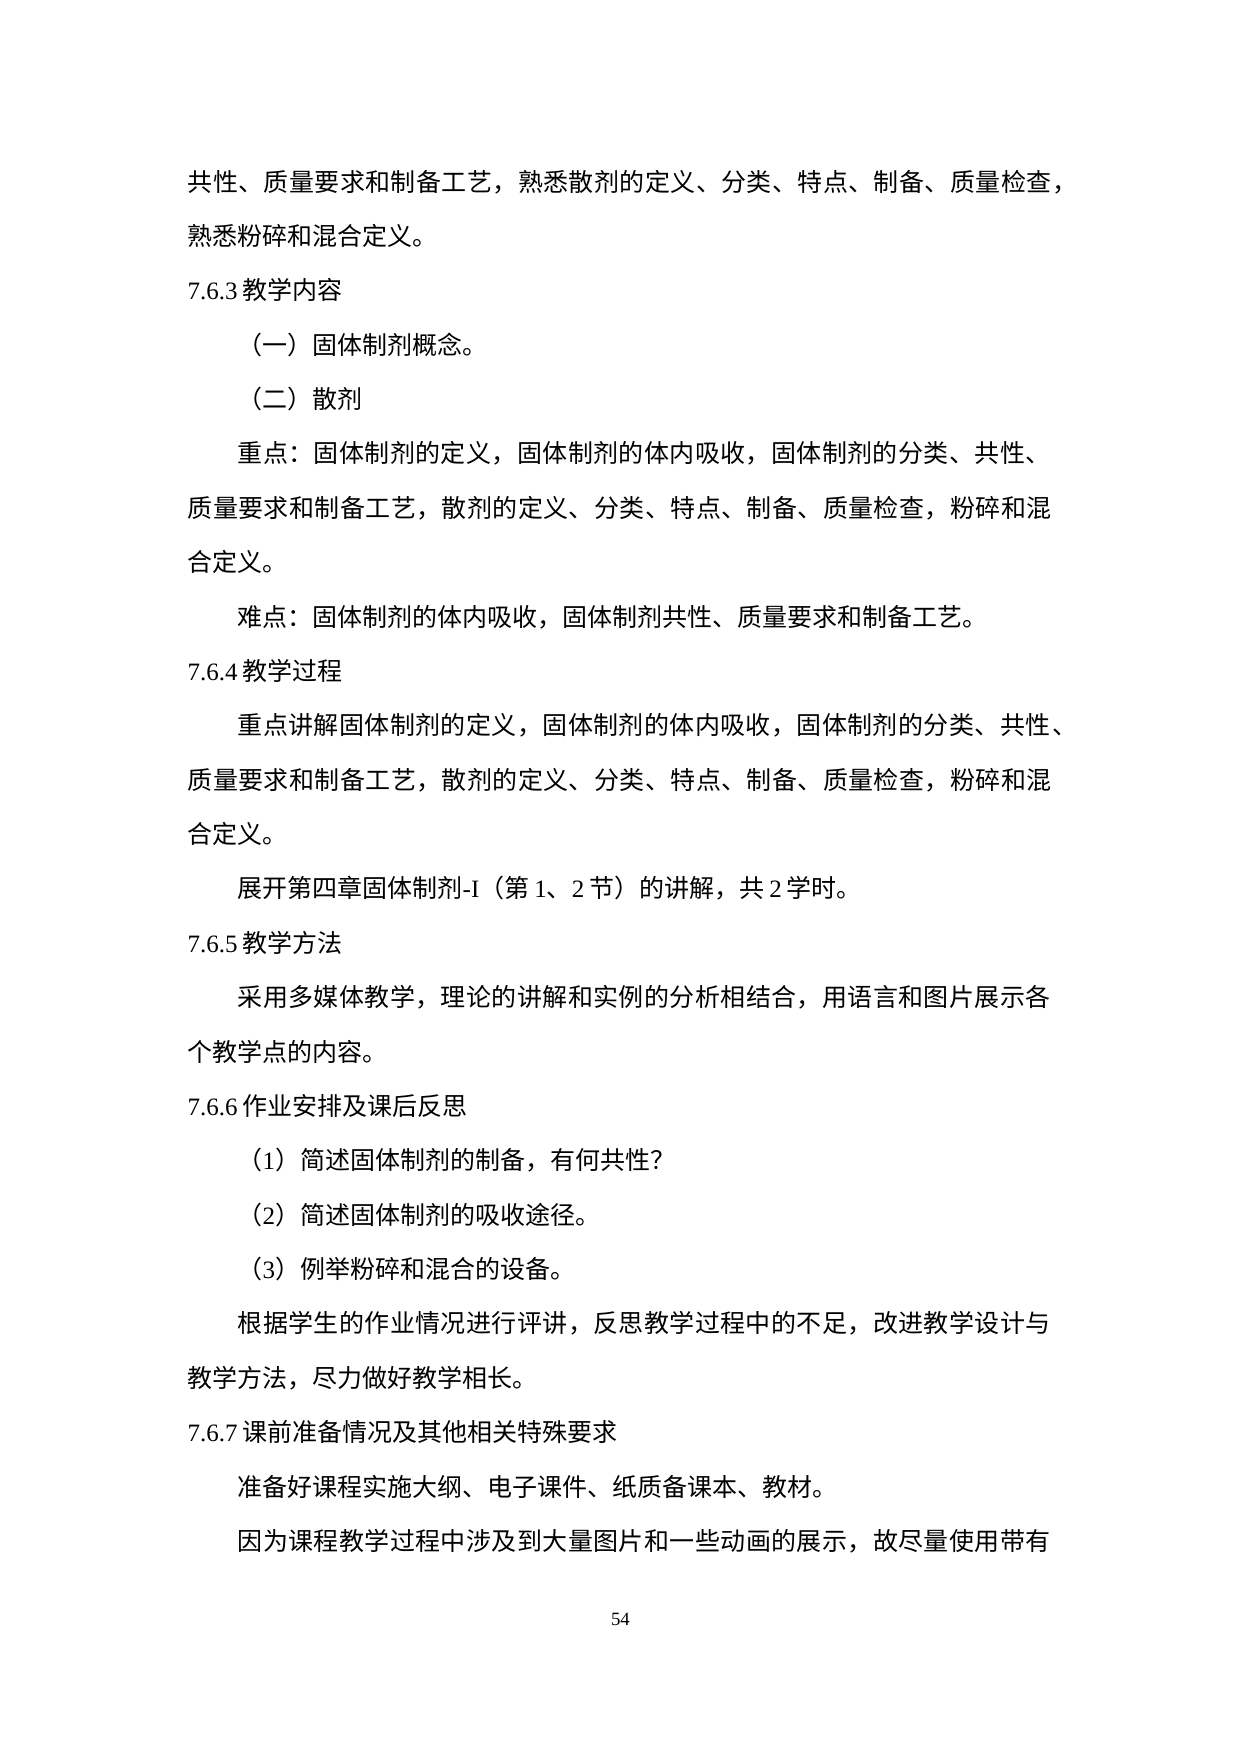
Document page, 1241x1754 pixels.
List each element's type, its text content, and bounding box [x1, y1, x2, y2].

text 展开第四章固体制剂-I（第1、2节）的讲解，共2学时。 [187, 869, 1053, 905]
text 重点讲解固体制剂的定义，固体制剂的体内吸收，固体制剂的分类、共性、质量要求和制备工艺，散剂的定义、分类、特点、制备、质量检查，粉碎和混合定义。 [187, 706, 1053, 851]
text 准备好课程实施大纲、电子课件、纸质备课本、教材。 [187, 1467, 1053, 1503]
text 7.6.6作业安排及课后反思 [187, 1086, 1053, 1123]
text 7.6.3教学内容 [187, 271, 1053, 307]
text 7.6.5教学方法 [187, 923, 1053, 959]
text 根据学生的作业情况进行评讲，反思教学过程中的不足，改进教学设计与教学方法，尽力做好教学相长。 [187, 1304, 1053, 1394]
text 采用多媒体教学，理论的讲解和实例的分析相结合，用语言和图片展示各个教学点的内容。 [187, 978, 1053, 1068]
text 难点：固体制剂的体内吸收，固体制剂共性、质量要求和制备工艺。 [187, 597, 1053, 633]
text （3）例举粉碎和混合的设备。 [187, 1249, 1053, 1286]
text （1）简述固体制剂的制备，有何共性？ [187, 1141, 1053, 1177]
text （二）散剂 [187, 379, 1053, 416]
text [187, 1521, 1053, 1558]
text （一）固体制剂概念。 [187, 325, 1053, 361]
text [187, 162, 1053, 253]
text （2）简述固体制剂的吸收途径。 [187, 1195, 1053, 1231]
text 7.6.7课前准备情况及其他相关特殊要求 [187, 1413, 1053, 1449]
text 7.6.4教学过程 [187, 651, 1053, 688]
text 重点：固体制剂的定义，固体制剂的体内吸收，固体制剂的分类、共性、质量要求和制备工艺，散剂的定义、分类、特点、制备、质量检查，粉碎和混合定义。 [187, 434, 1053, 579]
